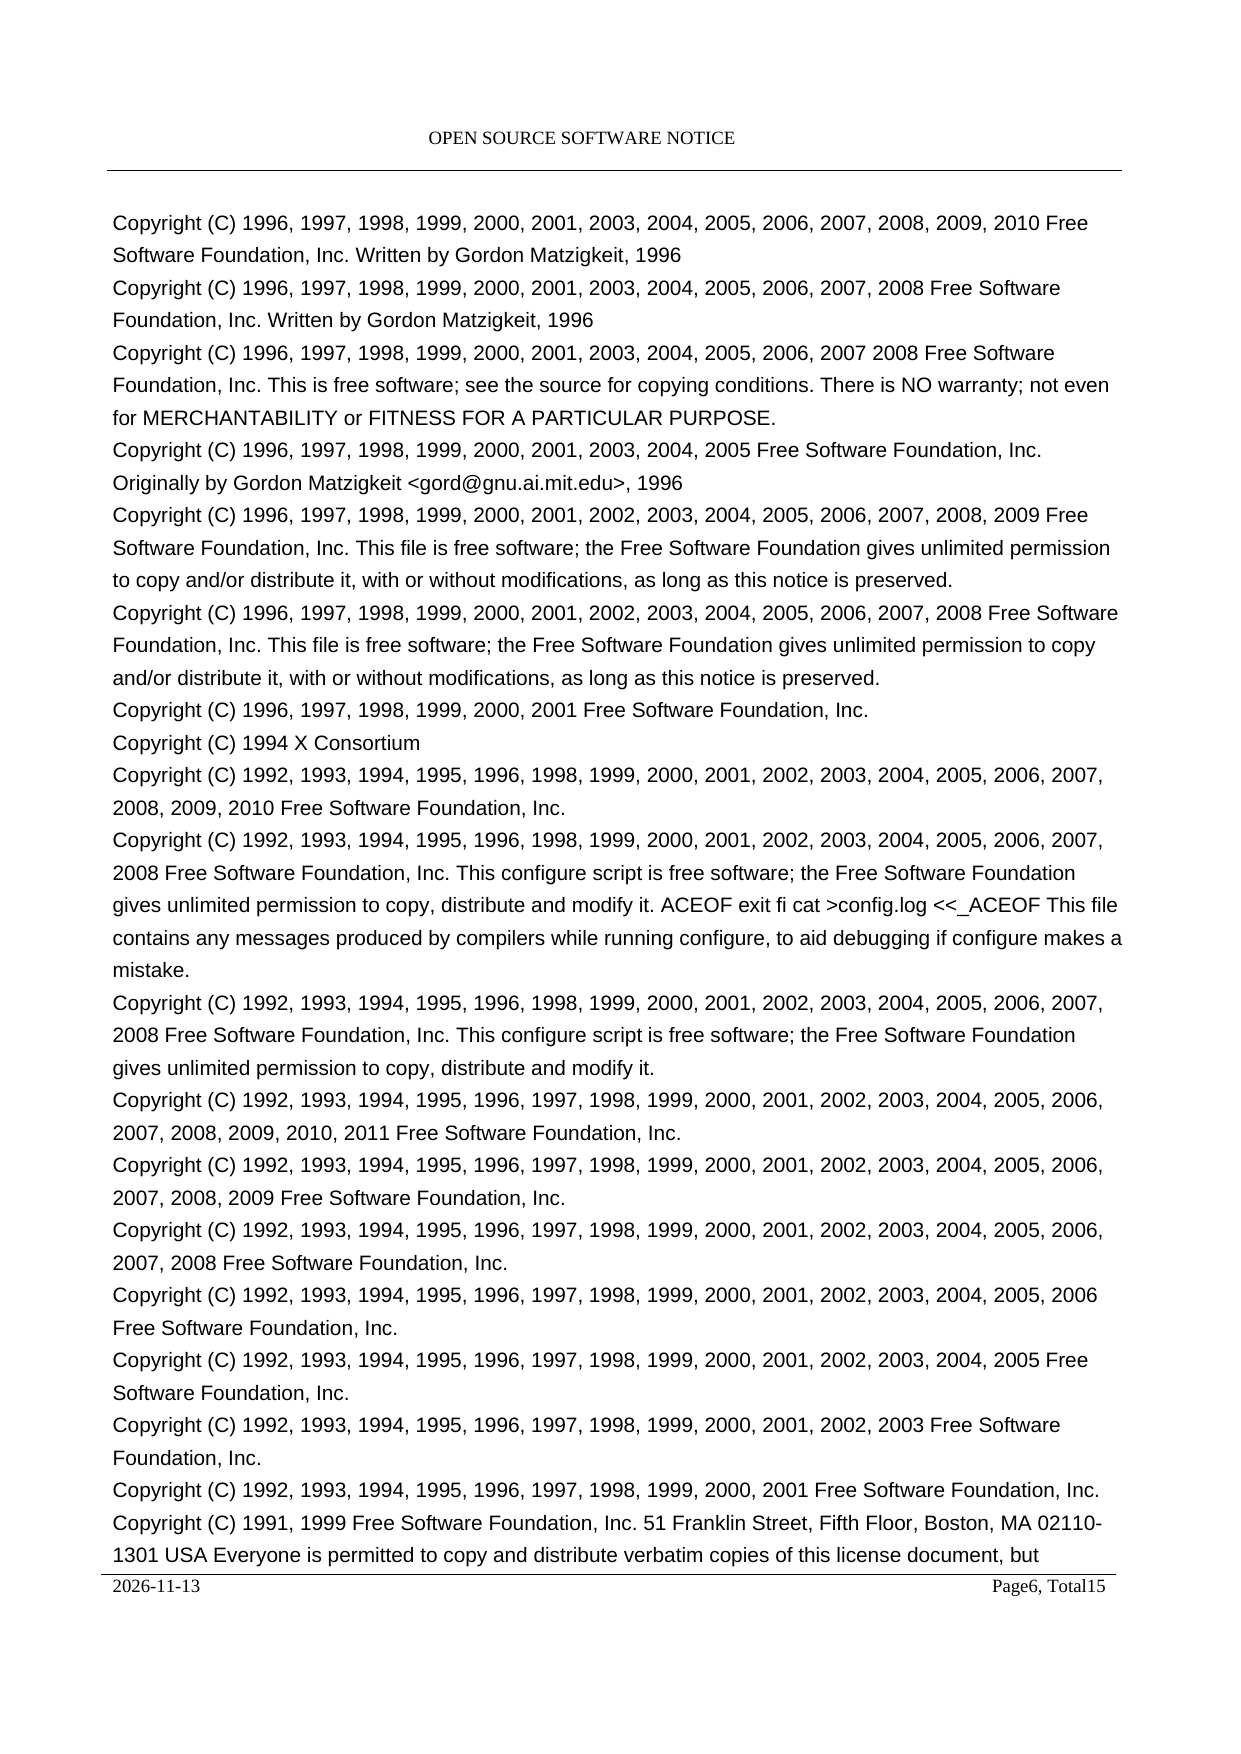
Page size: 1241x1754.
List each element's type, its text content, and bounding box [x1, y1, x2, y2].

text Copyright (C) 1992, 1993, 1994, 1995, 1996, 1998, 1999, 2000, 2001, 2002, 2003, 2004, 2005, 2006, 2007, 2008, 2009, 2010 Free Software Foundation, Inc. [112, 759, 1128, 824]
text Copyright (C) 1992, 1993, 1994, 1995, 1996, 1997, 1998, 1999, 2000, 2001, 2002, 2003, 2004, 2005, 2006, 2007, 2008, 2009 Free Software Foundation, Inc. [112, 1149, 1128, 1214]
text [112, 1506, 1128, 1571]
text Copyright (C) 1996, 1997, 1998, 1999, 2000, 2001, 2002, 2003, 2004, 2005, 2006, 2007, 2008, 2009 Free Software Foundation, Inc. This file is free software; the Free Software Foundation gives unlimited permission to copy and/or distribute it, with or without modifications, as long as this notice is preserved. [112, 499, 1128, 596]
text Copyright (C) 1992, 1993, 1994, 1995, 1996, 1997, 1998, 1999, 2000, 2001, 2002, 2003 Free Software Foundation, Inc. [112, 1409, 1128, 1474]
text Copyright (C) 1992, 1993, 1994, 1995, 1996, 1997, 1998, 1999, 2000, 2001, 2002, 2003, 2004, 2005, 2006, 2007, 2008, 2009, 2010, 2011 Free Software Foundation, Inc. [112, 1084, 1128, 1149]
text Copyright (C) 1992, 1993, 1994, 1995, 1996, 1997, 1998, 1999, 2000, 2001, 2002, 2003, 2004, 2005, 2006, 2007, 2008 Free Software Foundation, Inc. [112, 1214, 1128, 1279]
text Copyright (C) 1994 X Consortium [112, 726, 1128, 759]
text Copyright (C) 1992, 1993, 1994, 1995, 1996, 1997, 1998, 1999, 2000, 2001, 2002, 2003, 2004, 2005 Free Software Foundation, Inc. [112, 1344, 1128, 1409]
text Copyright (C) 1992, 1993, 1994, 1995, 1996, 1997, 1998, 1999, 2000, 2001, 2002, 2003, 2004, 2005, 2006 Free Software Foundation, Inc. [112, 1279, 1128, 1344]
text Copyright (C) 1992, 1993, 1994, 1995, 1996, 1998, 1999, 2000, 2001, 2002, 2003, 2004, 2005, 2006, 2007, 2008 Free Software Foundation, Inc. This configure script is free software; the Free Software Foundation gives unlimited permission to copy, distribute and modify it. ACEOF exit fi cat >config.log <<_ACEOF This file contains any messages produced by compilers while running configure, to aid debugging if configure makes a mistake. [112, 824, 1128, 986]
text Copyright (C) 1996, 1997, 1998, 1999, 2000, 2001, 2002, 2003, 2004, 2005, 2006, 2007, 2008 Free Software Foundation, Inc. This file is free software; the Free Software Foundation gives unlimited permission to copy and/or distribute it, with or without modifications, as long as this notice is preserved. [112, 596, 1128, 694]
text Copyright (C) 1996, 1997, 1998, 1999, 2000, 2001 Free Software Foundation, Inc. [112, 694, 1128, 726]
text Copyright (C) 1996, 1997, 1998, 1999, 2000, 2001, 2003, 2004, 2005, 2006, 2007 2008 Free Software Foundation, Inc. This is free software; see the source for copying conditions. There is NO warranty; not even for MERCHANTABILITY or FITNESS FOR A PARTICULAR PURPOSE. [112, 336, 1128, 434]
text Copyright (C) 1996, 1997, 1998, 1999, 2000, 2001, 2003, 2004, 2005 Free Software Foundation, Inc. Originally by Gordon Matzigkeit <gord@gnu.ai.mit.edu>, 1996 [112, 434, 1128, 499]
text Copyright (C) 1992, 1993, 1994, 1995, 1996, 1998, 1999, 2000, 2001, 2002, 2003, 2004, 2005, 2006, 2007, 2008 Free Software Foundation, Inc. This configure script is free software; the Free Software Foundation gives unlimited permission to copy, distribute and modify it. [112, 986, 1128, 1084]
text Copyright (C) 1996, 1997, 1998, 1999, 2000, 2001, 2003, 2004, 2005, 2006, 2007, 2008 Free Software Foundation, Inc. Written by Gordon Matzigkeit, 1996 [112, 271, 1128, 336]
text Copyright (C) 1996, 1997, 1998, 1999, 2000, 2001, 2003, 2004, 2005, 2006, 2007, 2008, 2009, 2010 Free Software Foundation, Inc. Written by Gordon Matzigkeit, 1996 [112, 206, 1128, 271]
text Copyright (C) 1992, 1993, 1994, 1995, 1996, 1997, 1998, 1999, 2000, 2001 Free Software Foundation, Inc. [112, 1474, 1128, 1506]
